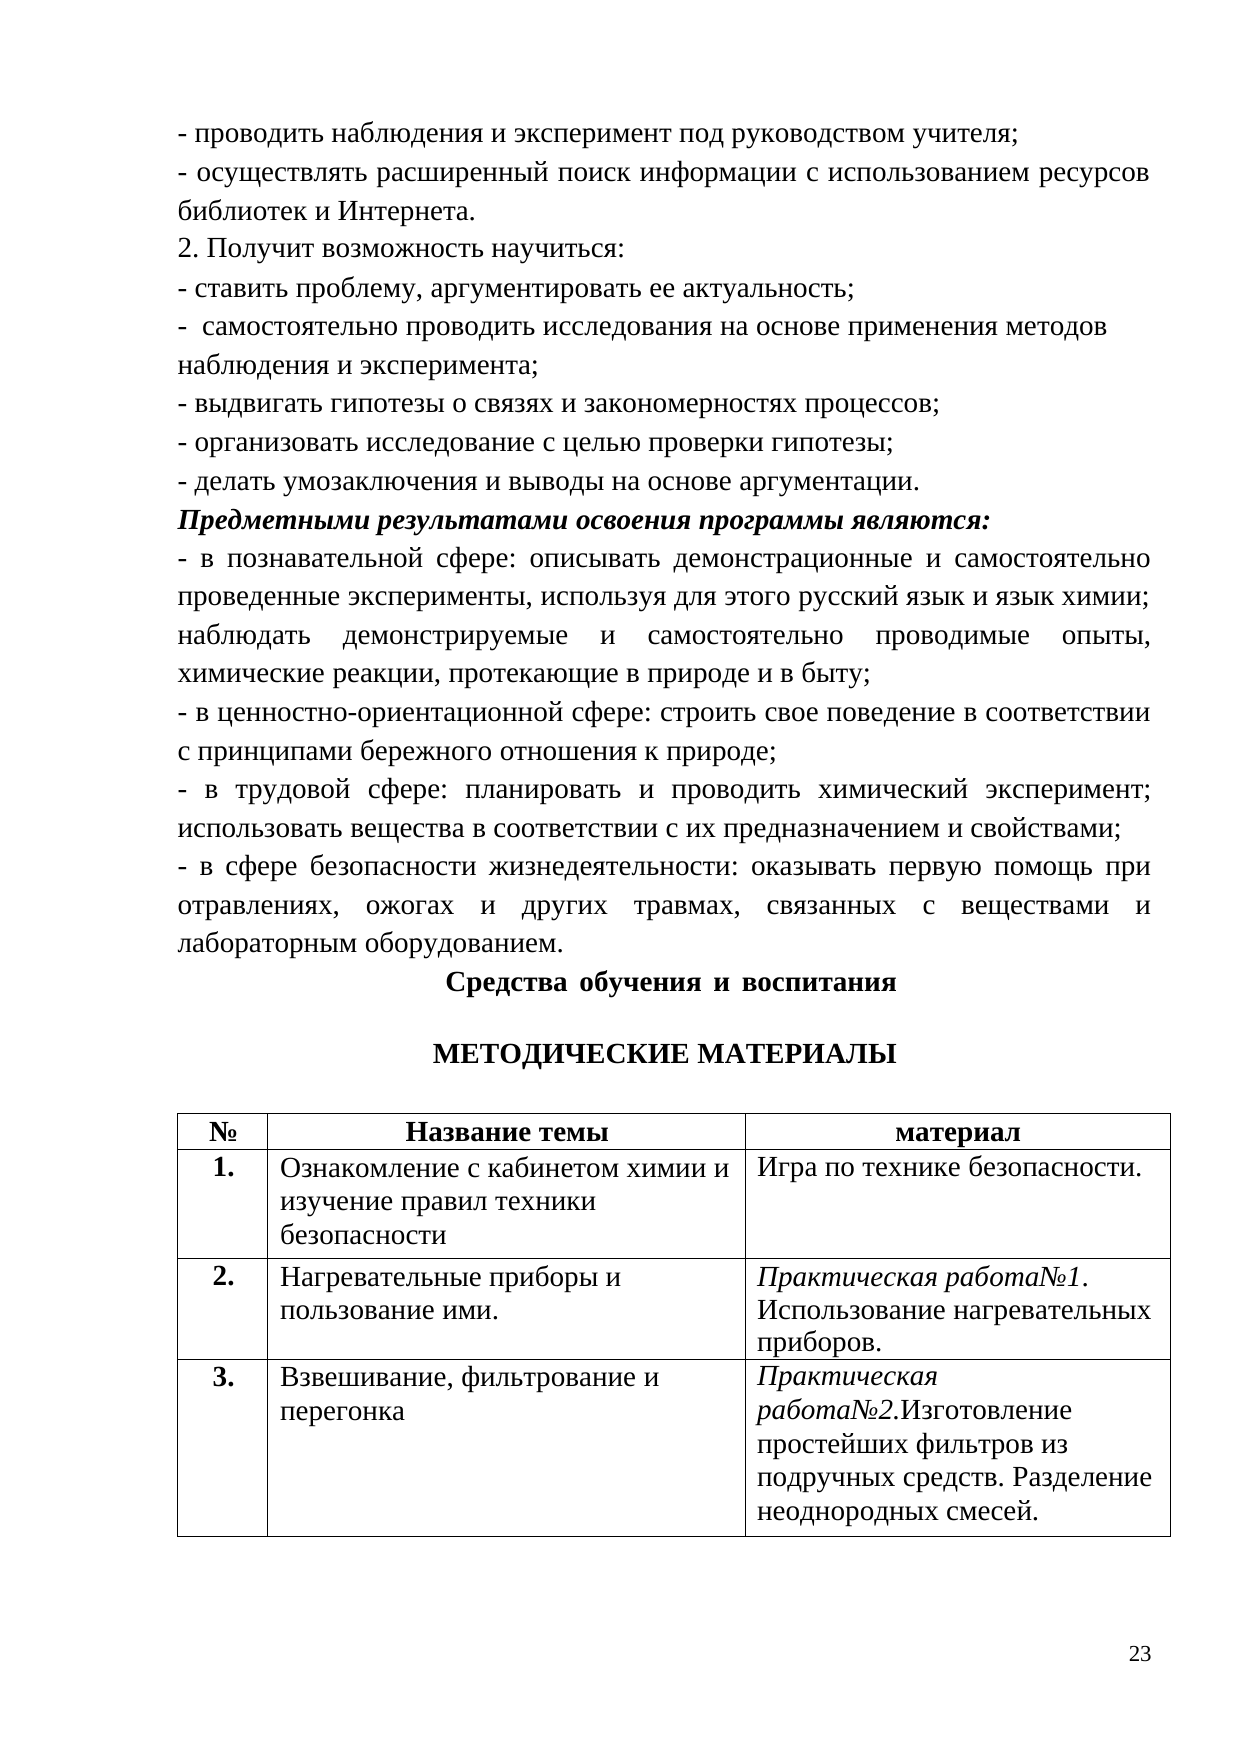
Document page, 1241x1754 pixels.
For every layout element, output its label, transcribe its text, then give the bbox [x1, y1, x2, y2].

list организовать исследование с целью проверки гипотезы; [177, 424, 1182, 458]
subtitle Предметными результатами освоения программы являются: [177, 502, 1182, 535]
list в сфере безопасности жизнедеятельности: оказывать первую помощь при отравлениях, ожогах и других травмах, связанных с веществами и лабораторным оборудованием. [177, 848, 1151, 959]
table_cell Практическая работа№2.Изготовление простейших фильтров из подручных средств. Разделение неоднородных смесей. [746, 1360, 1170, 1536]
list осуществлять расширенный поиск информации с использованием ресурсов библиотек и Интернета. [177, 154, 1152, 226]
table_header материал [746, 1114, 1170, 1149]
table_cell 3. [178, 1360, 267, 1536]
table_cell Взвешивание, фильтрование и перегонка [268, 1360, 745, 1536]
table_cell Игра по технике безопасности. [746, 1150, 1170, 1258]
list самостоятельно проводить исследования на основе применения методов наблюдения и эксперимента; [177, 308, 1152, 380]
table_cell 1. [178, 1150, 267, 1258]
list проводить наблюдения и эксперимент под руководством учителя; [177, 115, 1182, 149]
table_cell Ознакомление с кабинетом химии и изучение правил техники безопасности [268, 1150, 745, 1258]
list делать умозаключения и выводы на основе аргументации. [177, 463, 1182, 496]
list в ценностно-ориентационной сфере: строить свое поведение в соответствии с принципами бережного отношения к природе; [177, 694, 1151, 766]
table_cell Нагревательные приборы и пользование ими. [268, 1259, 745, 1358]
table_cell Практическая работа№1. Использование нагревательных приборов. [746, 1259, 1170, 1358]
list в познавательной сфере: описывать демонстрационные и самостоятельно проведенные эксперименты, используя для этого русский язык и язык химии; наблюдать демонстрируемые и самостоятельно проводимые опыты, химические реакции, протекающие в природе и в быту; [177, 540, 1151, 689]
table_header № [178, 1114, 267, 1149]
subtitle Средства обучения и воспитания МЕТОДИЧЕСКИЕ МАТЕРИАЛЫ [433, 964, 897, 1069]
list ставить проблему, аргументировать ее актуальность; [177, 270, 1182, 303]
table_header Название темы [268, 1114, 745, 1149]
table_cell 2. [178, 1259, 267, 1358]
list в трудовой сфере: планировать и проводить химический эксперимент; использовать вещества в соответствии с их предназначением и свойствами; [177, 771, 1151, 843]
list выдвигать гипотезы о связях и закономерностях процессов; [177, 385, 1182, 419]
list Получит возможность научиться: [177, 231, 1182, 265]
